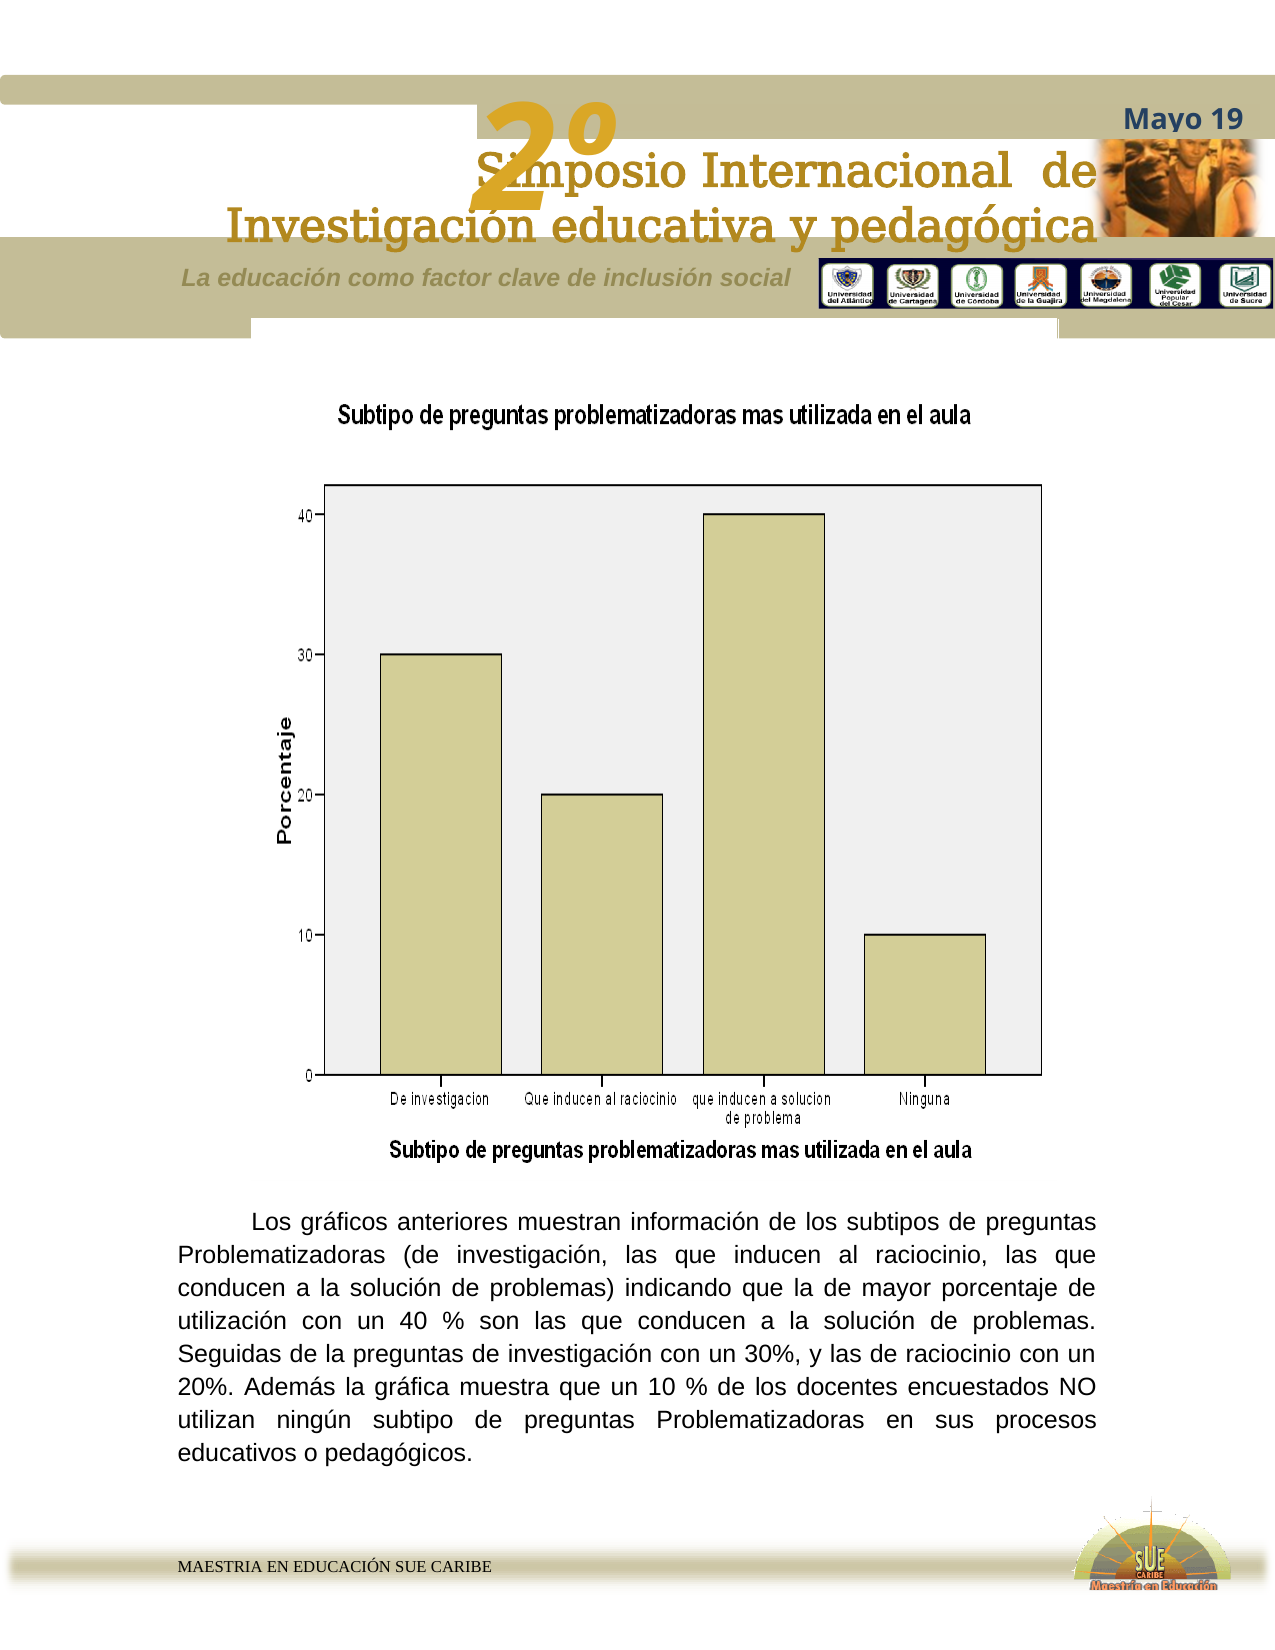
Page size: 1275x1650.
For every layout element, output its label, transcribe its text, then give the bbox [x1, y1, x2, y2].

picture [251, 312, 1058, 1176]
picture [0, 1495, 1275, 1598]
text Los gráficos anteriores muestran información de los subtipos de preguntas Problematizadoras (de investigación, las que inducen al raciocinio, las que conducen a la solución de problemas) indicando que la de mayor porcentaje de utilización con un 40 % son las que conducen a la solución de problemas. Seguidas de la preguntas de investigación con un 30%, y las de raciocinio con un 20%. Además la gráfica muestra que un 10 % de los docentes encuestados NO utilizan ningún subtipo de preguntas Problematizadoras en sus procesos educativos o pedagógicos. [177, 1201, 1098, 1461]
picture [818, 113, 1274, 303]
